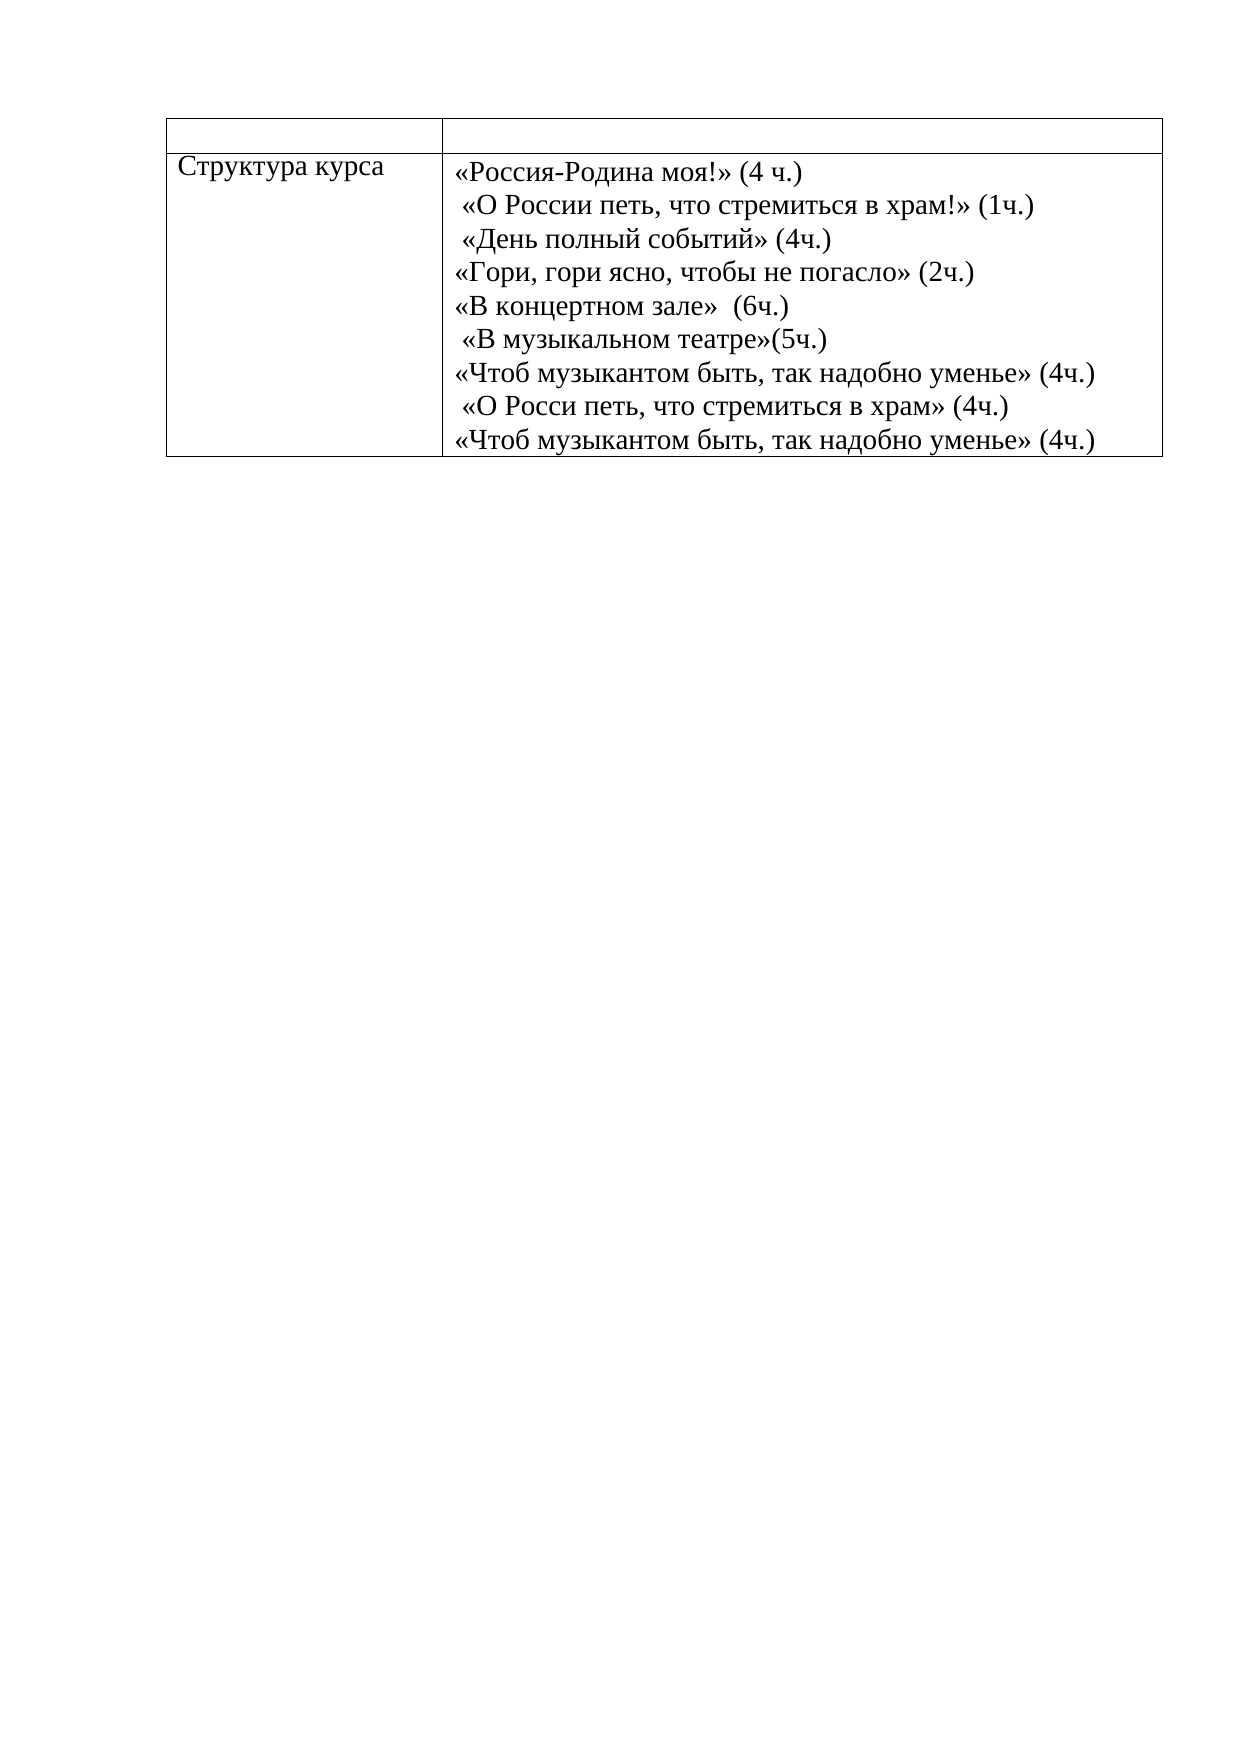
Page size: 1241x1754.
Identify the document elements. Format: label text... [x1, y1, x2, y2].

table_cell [167, 119, 442, 153]
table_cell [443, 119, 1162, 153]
table_cell Структура курса [167, 154, 442, 456]
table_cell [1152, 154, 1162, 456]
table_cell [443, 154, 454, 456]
